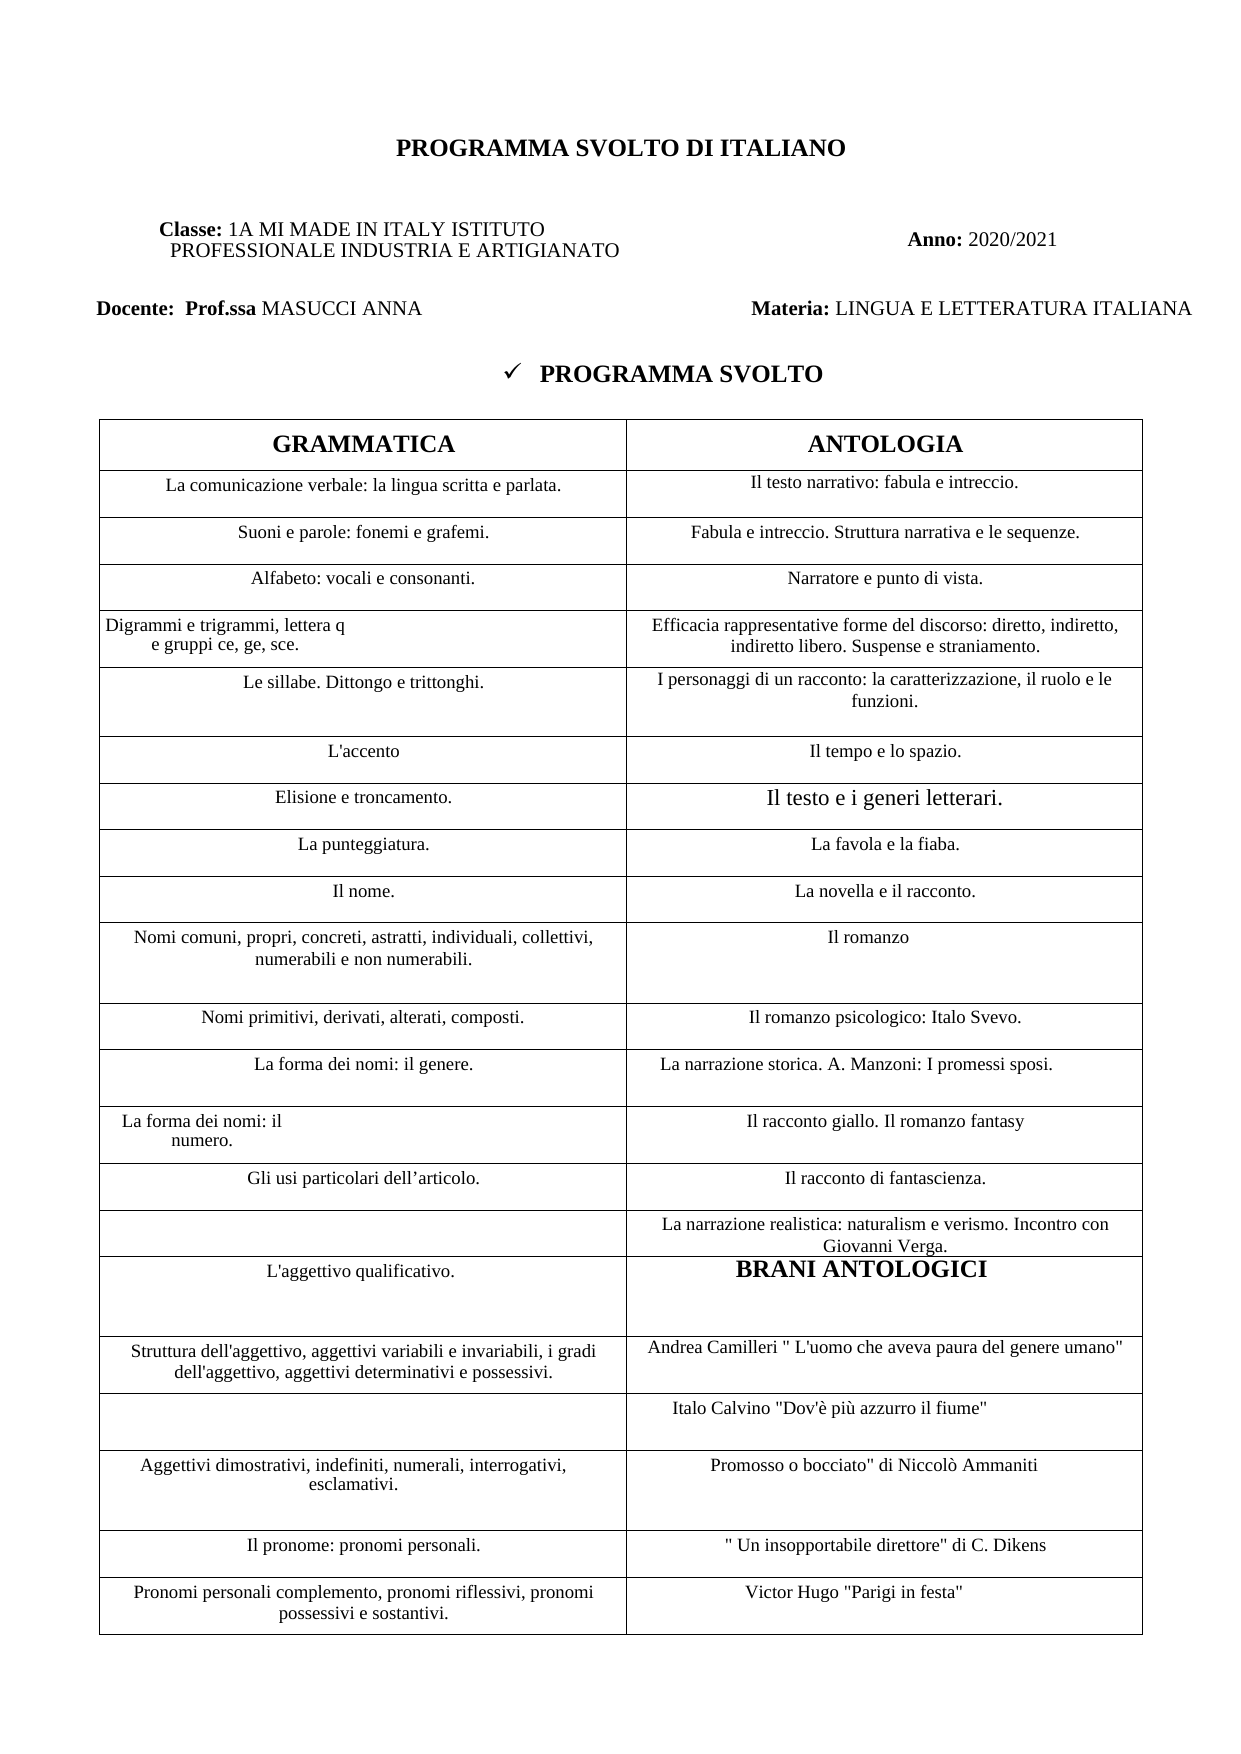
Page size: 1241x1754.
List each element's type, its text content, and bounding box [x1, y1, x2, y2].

table_cell La narrazione realistica: naturalism e verismo. Incontro con Giovanni Verga. [627, 1211, 1142, 1256]
table_cell Victor Hugo "Parigi in festa" [627, 1578, 1142, 1634]
text Classe: 1A MI MADE IN ITALY ISTITUTO PROFESSIONALE INDUSTRIA E ARTIGIANATO [78, 219, 625, 261]
table_cell Nomi comuni, propri, concreti, astratti, individuali, collettivi, numerabili e non numerabili. [100, 923, 626, 1002]
table_cell Il romanzo [627, 923, 1142, 1002]
table_cell L'accento [100, 737, 626, 783]
table_cell Il racconto di fantascienza. [627, 1164, 1142, 1209]
table_cell Pronomi personali complemento, pronomi riflessivi, pronomi possessivi e sostantivi. [100, 1578, 626, 1634]
table_cell Nomi primitivi, derivati, alterati, composti. [100, 1004, 626, 1049]
text PROGRAMMA SVOLTO DI ITALIANO [19, 133, 1223, 162]
table_cell Efficacia rappresentative forme del discorso: diretto, indiretto, indiretto libero. Suspense e straniamento. [627, 611, 1142, 667]
table_cell Italo Calvino "Dov'è più azzurro il fiume" [627, 1394, 1142, 1450]
table_cell Il pronome: pronomi personali. [100, 1531, 626, 1577]
table_cell Struttura dell'aggettivo, aggettivi variabili e invariabili, i gradi dell'aggettivo, aggettivi determinativi e possessivi. [100, 1337, 626, 1393]
table_cell Il romanzo psicologico: Italo Svevo. [627, 1004, 1142, 1049]
table_cell Le sillabe. Dittongo e trittonghi. [100, 668, 626, 736]
table_header GRAMMATICA [100, 420, 626, 470]
table_cell La forma dei nomi: il genere. [100, 1050, 626, 1106]
table_cell I personaggi di un racconto: la caratterizzazione, il ruolo e le funzioni. [627, 668, 1142, 736]
table_cell Suoni e parole: fonemi e grafemi. [100, 518, 626, 563]
table_cell " Un insopportabile direttore" di C. Dikens [627, 1531, 1142, 1577]
table_cell Il testo e i generi letterari. [627, 784, 1142, 829]
table_cell Aggettivi dimostrativi, indefiniti, numerali, interrogativi, esclamativi. [100, 1451, 626, 1530]
table_cell Il testo narrativo: fabula e intreccio. [627, 471, 1142, 517]
table_cell BRANI ANTOLOGICI [627, 1257, 1142, 1336]
table_cell Elisione e troncamento. [100, 784, 626, 829]
table_cell L'aggettivo qualificativo. [100, 1257, 626, 1336]
table_cell [100, 1394, 626, 1450]
table_cell Narratore e punto di vista. [627, 565, 1142, 610]
table_cell Gli usi particolari dell’articolo. [100, 1164, 626, 1209]
table_cell [100, 1211, 626, 1256]
table_cell Promosso o bocciato" di Niccolò Ammaniti [627, 1451, 1142, 1530]
table_cell Il tempo e lo spazio. [627, 737, 1142, 783]
table_cell Il nome. [100, 877, 626, 922]
table_cell La punteggiatura. [100, 830, 626, 876]
text Docente: Prof.ssa MASUCCI ANNA Materia: LINGUA E LETTERATURA ITALIANA [64, 296, 1223, 320]
table_cell La narrazione storica. A. Manzoni: I promessi sposi. [627, 1050, 1142, 1106]
table_header ANTOLOGIA [627, 420, 1142, 470]
table_cell Alfabeto: vocali e consonanti. [100, 565, 626, 610]
table_cell Digrammi e trigrammi, lettera q e gruppi ce, ge, sce. [100, 611, 626, 667]
table_cell Fabula e intreccio. Struttura narrativa e le sequenze. [627, 518, 1142, 563]
text Anno: 2020/2021 [741, 227, 1223, 251]
table_cell La favola e la fiaba. [627, 830, 1142, 876]
table_cell La comunicazione verbale: la lingua scritta e parlata. [100, 471, 626, 517]
table_cell La forma dei nomi: il numero. [100, 1107, 626, 1163]
list PROGRAMMA SVOLTO [102, 359, 1223, 388]
table_cell La novella e il racconto. [627, 877, 1142, 922]
table_cell Andrea Camilleri " L'uomo che aveva paura del genere umano" [627, 1337, 1142, 1393]
table_cell Il racconto giallo. Il romanzo fantasy [627, 1107, 1142, 1163]
